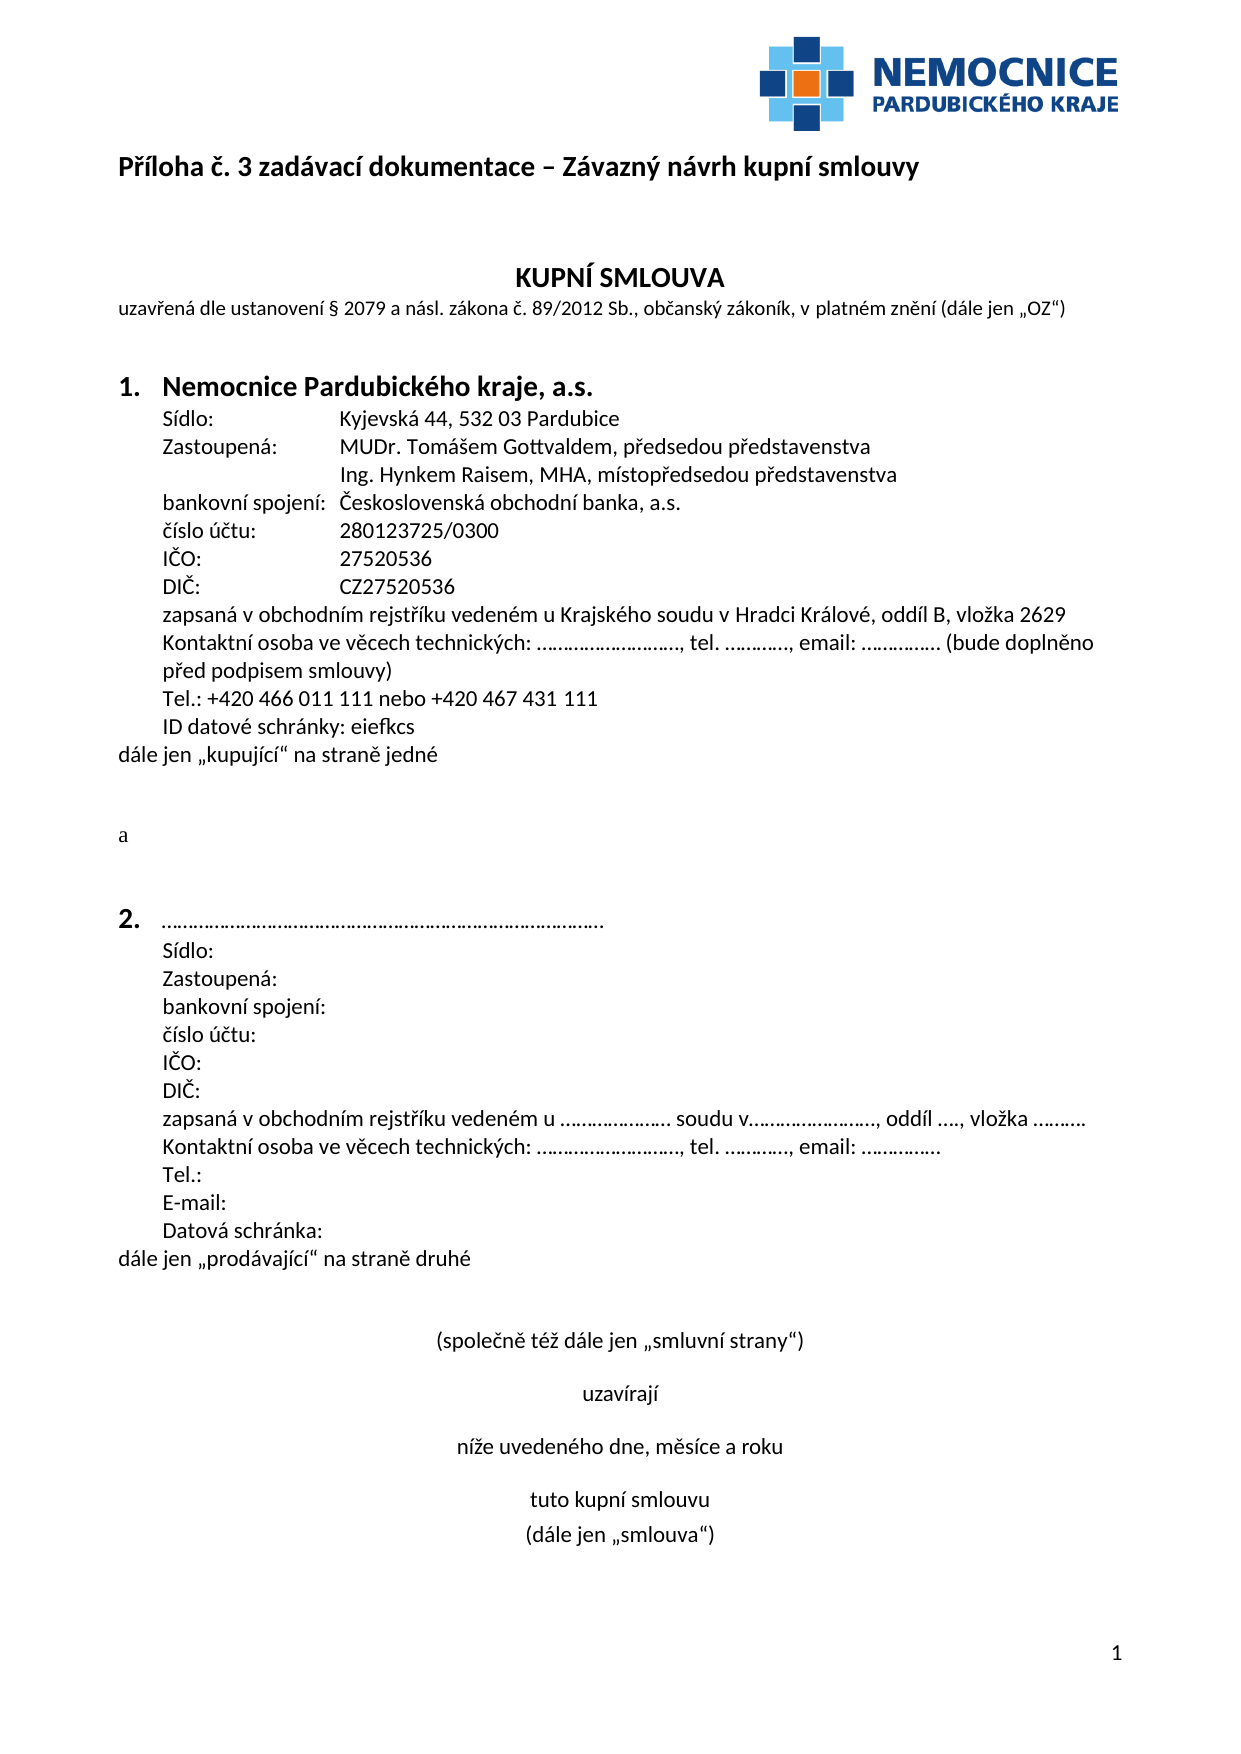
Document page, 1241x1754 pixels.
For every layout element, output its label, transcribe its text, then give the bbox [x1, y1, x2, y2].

text E-mail: [162, 1188, 1122, 1216]
text (dále jen „smlouva“) [118, 1520, 1122, 1548]
text dále jen „prodávající“ na straně druhé [118, 1244, 1122, 1272]
list IČO: 27520536 [162, 544, 1122, 572]
text (společně též dále jen „smluvní strany“) [118, 1326, 1122, 1354]
subtitle uzavírají [118, 1379, 1122, 1407]
picture [758, 35, 1118, 132]
list ………………………………………………………………………… [118, 900, 1122, 936]
list IČO: [162, 1048, 1122, 1076]
text Datová schránka: [162, 1216, 1122, 1244]
text Příloha č. 3 zadávací dokumentace – Závazný návrh kupní smlouvy [118, 148, 1122, 183]
subtitle tuto kupní smlouvu [118, 1486, 1122, 1513]
list Zastoupená: MUDr. Tomášem Gottvaldem, předsedou představenstva [162, 432, 1122, 460]
subtitle níže uvedeného dne, měsíce a roku [118, 1432, 1122, 1461]
list Sídlo: Kyjevská 44, 532 03 Pardubice [162, 404, 1122, 432]
text Kontaktní osoba ve věcech technických: ………………………, tel. …………, email: …………… (bude doplněno před podpisem smlouvy) [162, 628, 1122, 684]
text zapsaná v obchodním rejstříku vedeném u ………………… soudu v……………………, oddíl …., vložka ………. [162, 1104, 1122, 1132]
text Kontaktní osoba ve věcech technických: ………………………, tel. …………, email: …………… [162, 1132, 1122, 1160]
text DIČ: [118, 1076, 1122, 1104]
text uzavřená dle ustanovení § 2079 a násl. zákona č. 89/2012 Sb., občanský zákoník, v platném znění (dále jen „OZ“) [118, 295, 1122, 321]
text ID datové schránky: eiefkcs [162, 712, 1122, 740]
text dále jen „kupující“ na straně jedné [118, 740, 1122, 768]
list Nemocnice Pardubického kraje, a.s. [118, 368, 1122, 404]
text DIČ: CZ27520536 [118, 572, 1122, 600]
text Tel.: [162, 1160, 1122, 1188]
text Tel.: +420 466 011 111 nebo +420 467 431 111 [162, 684, 1122, 712]
text číslo účtu: [162, 1020, 1122, 1048]
list Zastoupená: [162, 964, 1122, 992]
text a [118, 821, 1122, 847]
list Sídlo: [162, 936, 1122, 964]
text číslo účtu: 280123725/0300 [162, 516, 1122, 544]
text bankovní spojení: Československá obchodní banka, a.s. [162, 488, 1122, 516]
text zapsaná v obchodním rejstříku vedeném u Krajského soudu v Hradci Králové, oddíl B, vložka 2629 [162, 600, 1122, 628]
text KUPNÍ SMLOUVA [118, 259, 1122, 295]
text Ing. Hynkem Raisem, MHA, místopředsedou představenstva [266, 460, 1122, 488]
text bankovní spojení: [162, 992, 1122, 1020]
